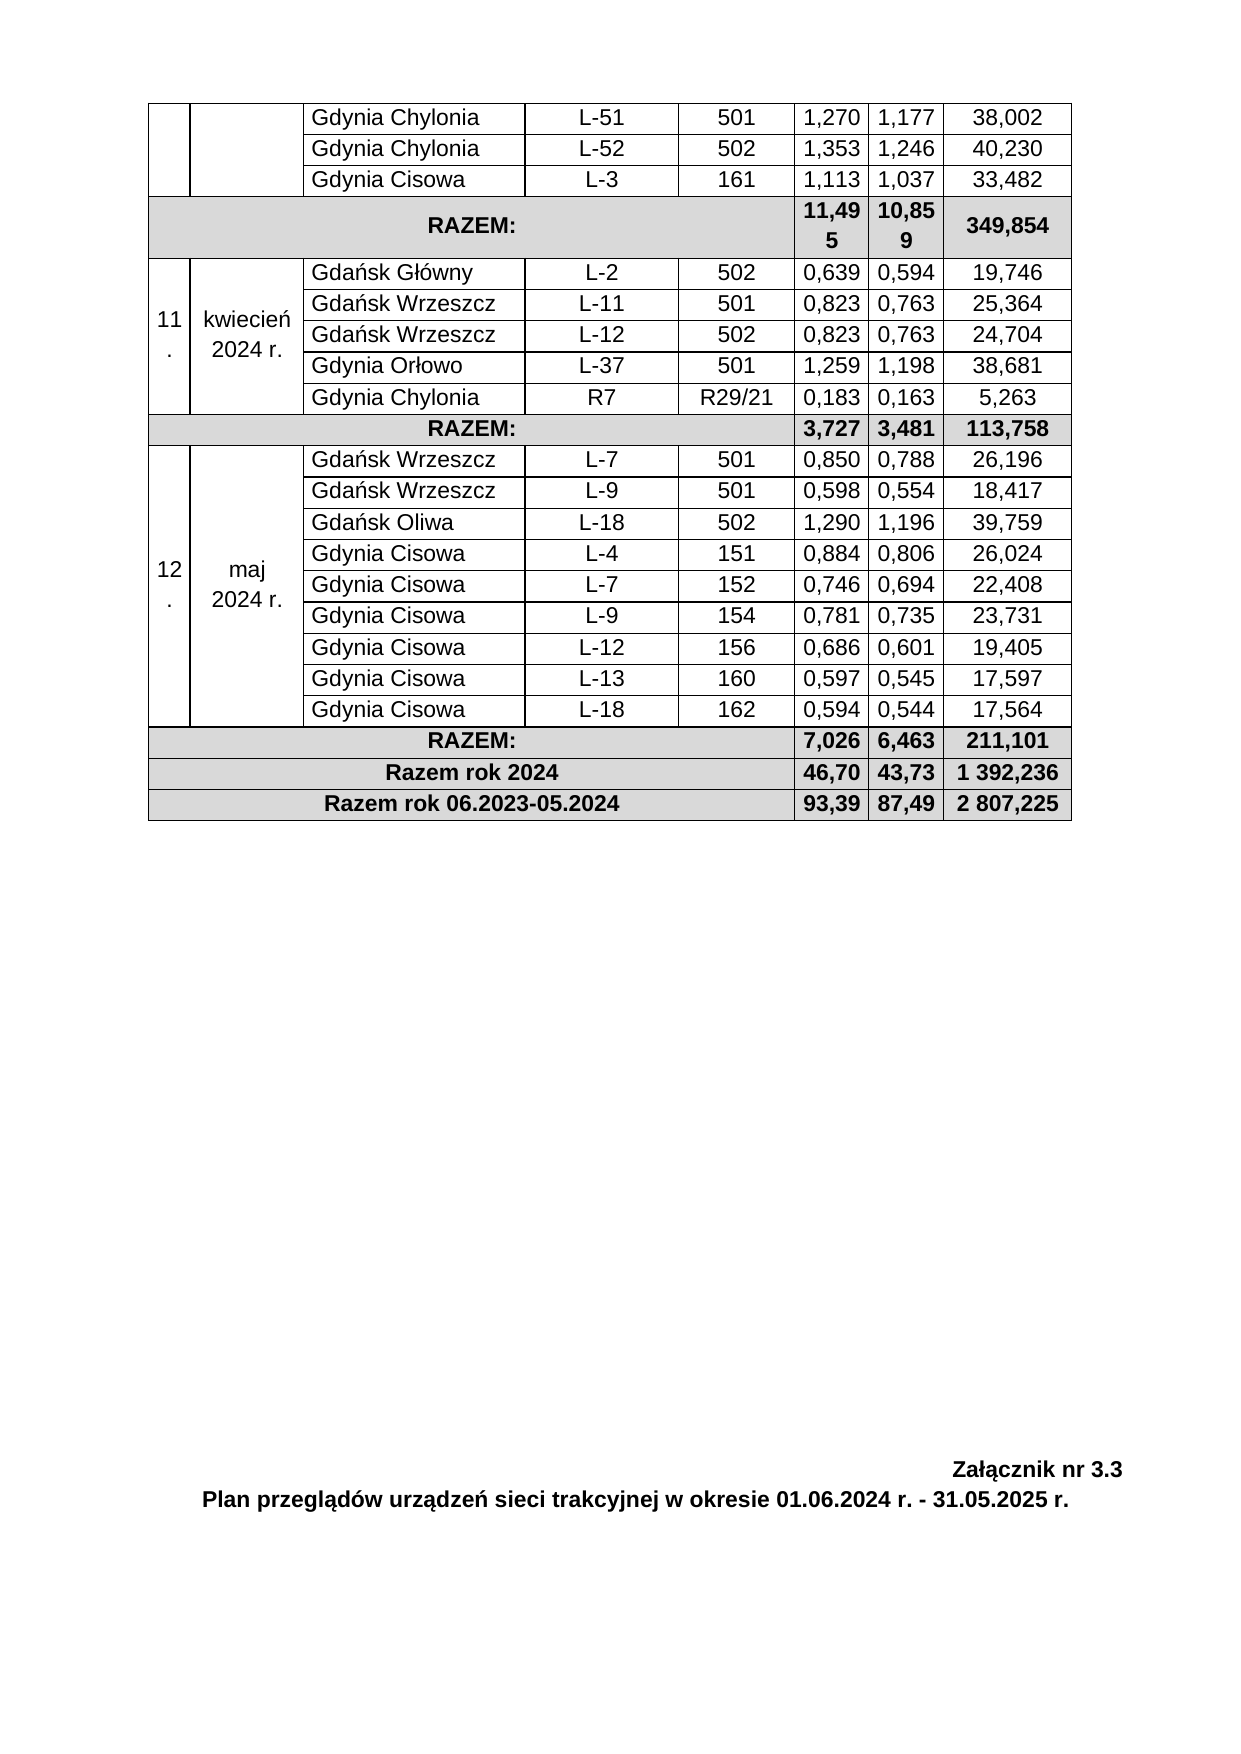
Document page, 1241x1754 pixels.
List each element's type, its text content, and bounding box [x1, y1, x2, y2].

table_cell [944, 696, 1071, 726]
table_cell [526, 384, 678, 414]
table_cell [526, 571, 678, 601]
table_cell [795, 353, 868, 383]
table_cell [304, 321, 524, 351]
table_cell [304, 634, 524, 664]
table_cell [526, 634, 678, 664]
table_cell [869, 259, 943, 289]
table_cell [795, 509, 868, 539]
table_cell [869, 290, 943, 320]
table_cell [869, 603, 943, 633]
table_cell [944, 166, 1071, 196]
text Załącznik nr 3.3 [148, 1456, 1123, 1482]
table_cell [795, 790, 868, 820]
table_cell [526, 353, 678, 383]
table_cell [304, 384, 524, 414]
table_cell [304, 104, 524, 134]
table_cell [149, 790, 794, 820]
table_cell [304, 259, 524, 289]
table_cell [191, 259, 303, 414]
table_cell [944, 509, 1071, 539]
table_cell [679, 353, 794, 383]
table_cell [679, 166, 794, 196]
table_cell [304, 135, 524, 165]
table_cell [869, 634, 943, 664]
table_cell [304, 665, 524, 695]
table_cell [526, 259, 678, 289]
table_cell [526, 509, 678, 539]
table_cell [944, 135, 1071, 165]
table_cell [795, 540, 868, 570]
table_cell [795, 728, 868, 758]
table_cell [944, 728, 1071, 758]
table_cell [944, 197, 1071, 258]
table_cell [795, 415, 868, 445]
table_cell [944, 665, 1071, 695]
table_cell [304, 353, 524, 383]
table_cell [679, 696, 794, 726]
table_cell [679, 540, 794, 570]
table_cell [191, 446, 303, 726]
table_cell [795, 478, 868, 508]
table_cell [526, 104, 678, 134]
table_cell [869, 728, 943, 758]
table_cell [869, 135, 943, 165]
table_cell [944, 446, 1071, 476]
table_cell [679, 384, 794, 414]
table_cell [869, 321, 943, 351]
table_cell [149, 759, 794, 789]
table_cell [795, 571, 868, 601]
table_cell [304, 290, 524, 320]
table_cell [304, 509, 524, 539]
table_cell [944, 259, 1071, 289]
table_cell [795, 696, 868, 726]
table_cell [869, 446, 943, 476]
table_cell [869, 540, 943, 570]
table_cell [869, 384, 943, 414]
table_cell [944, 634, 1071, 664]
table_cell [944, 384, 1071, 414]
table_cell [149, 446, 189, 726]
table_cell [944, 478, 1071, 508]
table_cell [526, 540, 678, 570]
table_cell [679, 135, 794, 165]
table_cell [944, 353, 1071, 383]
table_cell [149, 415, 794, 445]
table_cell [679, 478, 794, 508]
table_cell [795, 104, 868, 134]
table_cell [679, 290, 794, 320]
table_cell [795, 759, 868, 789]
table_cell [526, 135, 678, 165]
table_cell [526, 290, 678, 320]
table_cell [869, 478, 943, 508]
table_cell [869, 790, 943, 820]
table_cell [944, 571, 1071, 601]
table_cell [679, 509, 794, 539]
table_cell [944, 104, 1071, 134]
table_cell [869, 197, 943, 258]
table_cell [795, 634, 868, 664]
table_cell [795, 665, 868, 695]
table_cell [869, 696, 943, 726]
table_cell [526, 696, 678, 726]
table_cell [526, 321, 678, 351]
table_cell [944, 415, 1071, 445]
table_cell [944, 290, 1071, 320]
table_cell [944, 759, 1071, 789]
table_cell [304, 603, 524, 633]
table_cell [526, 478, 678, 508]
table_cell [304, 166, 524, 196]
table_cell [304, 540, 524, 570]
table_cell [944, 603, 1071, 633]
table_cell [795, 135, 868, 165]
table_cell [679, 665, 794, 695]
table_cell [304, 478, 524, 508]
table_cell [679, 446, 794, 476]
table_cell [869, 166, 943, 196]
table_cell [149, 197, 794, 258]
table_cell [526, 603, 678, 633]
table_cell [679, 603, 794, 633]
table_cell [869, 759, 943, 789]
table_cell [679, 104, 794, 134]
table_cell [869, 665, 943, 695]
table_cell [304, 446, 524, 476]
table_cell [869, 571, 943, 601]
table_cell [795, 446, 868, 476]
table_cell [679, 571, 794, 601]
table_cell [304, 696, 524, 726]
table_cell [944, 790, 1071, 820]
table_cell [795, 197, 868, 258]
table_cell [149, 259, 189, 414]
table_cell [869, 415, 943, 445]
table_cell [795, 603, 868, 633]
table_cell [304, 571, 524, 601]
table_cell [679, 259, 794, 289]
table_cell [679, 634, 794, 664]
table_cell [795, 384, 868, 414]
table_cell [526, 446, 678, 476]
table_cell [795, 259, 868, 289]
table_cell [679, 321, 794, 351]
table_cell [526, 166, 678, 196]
text Plan przeglądów urządzeń sieci trakcyjnej w okresie 01.06.2024 r. - 31.05.2025 r. [148, 1486, 1123, 1512]
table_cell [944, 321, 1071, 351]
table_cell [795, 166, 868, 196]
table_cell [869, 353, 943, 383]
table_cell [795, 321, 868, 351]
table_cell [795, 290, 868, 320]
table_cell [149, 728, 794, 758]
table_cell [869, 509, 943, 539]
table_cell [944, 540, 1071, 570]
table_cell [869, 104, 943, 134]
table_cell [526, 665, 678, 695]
